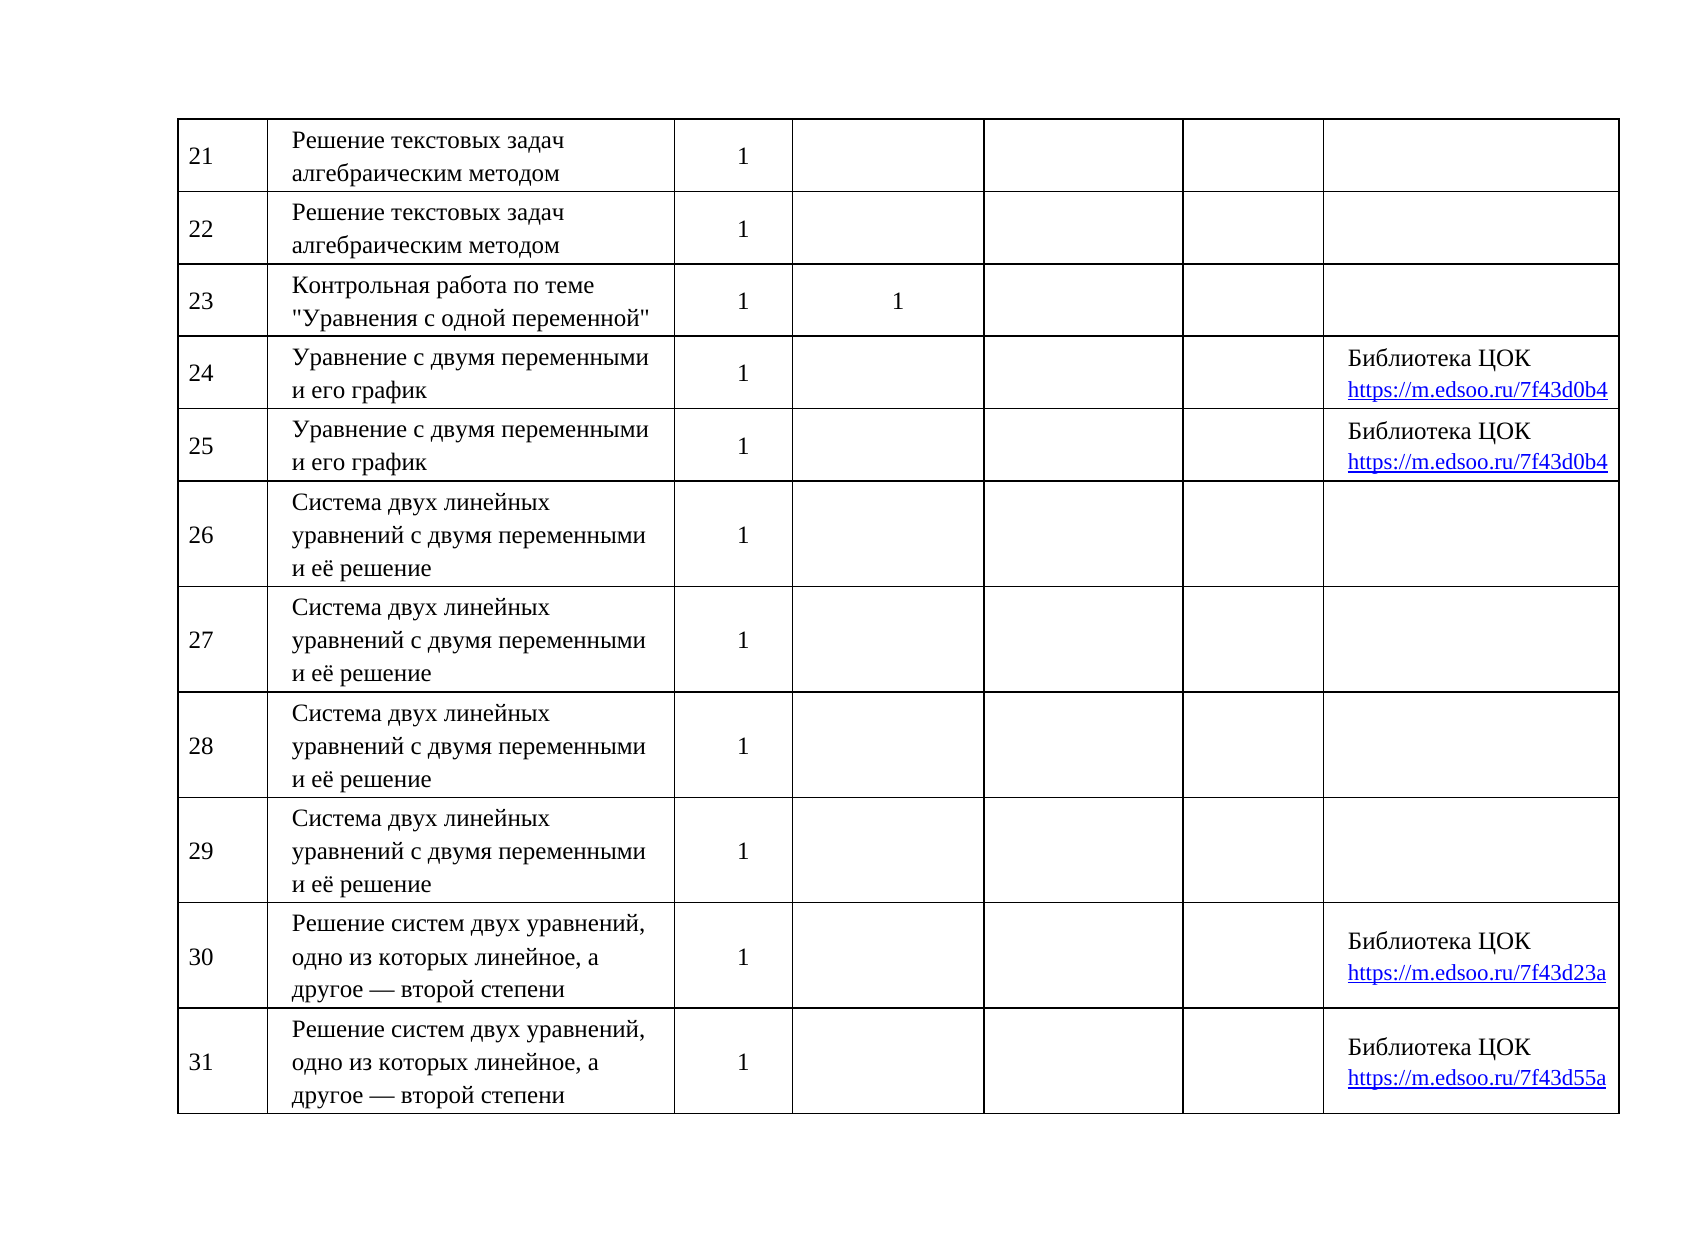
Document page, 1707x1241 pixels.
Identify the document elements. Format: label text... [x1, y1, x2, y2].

table_cell [793, 482, 983, 586]
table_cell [268, 903, 674, 1007]
table_cell [793, 120, 983, 191]
table_cell [985, 337, 1182, 408]
table_cell [793, 192, 983, 263]
table_cell [985, 409, 1182, 480]
table_cell [793, 1009, 983, 1113]
table_cell [1184, 337, 1323, 408]
table_cell 1 [675, 587, 792, 691]
table_cell [1324, 587, 1618, 691]
table_cell [1184, 903, 1323, 1007]
table_cell Система двух линейных уравнений с двумя переменными и её решение [268, 693, 674, 796]
table_cell [1324, 120, 1618, 191]
table_cell Библиотека ЦОК https://m.edsoo.ru/7f43d23a [1324, 903, 1618, 1007]
table_cell 1 [675, 192, 792, 263]
table_cell 1 [793, 265, 983, 335]
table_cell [268, 192, 674, 263]
table_cell [793, 587, 983, 691]
table_cell Система двух линейных уравнений с двумя переменными и её решение [268, 798, 674, 902]
table_cell 1 [675, 1009, 792, 1113]
table_cell [1324, 798, 1618, 902]
table_cell 1 [675, 693, 792, 796]
table_cell [1324, 265, 1618, 335]
table_cell Библиотека ЦОК https://m.edsoo.ru/7f43d0b4 [1324, 337, 1618, 408]
table_cell [985, 482, 1182, 586]
table_cell 1 [675, 120, 792, 191]
table_cell [1184, 409, 1323, 480]
table_cell Контрольная работа по теме "Уравнения с одной переменной" [268, 265, 674, 335]
table_cell Библиотека ЦОК https://m.edsoo.ru/7f43d0b4 [1324, 409, 1618, 480]
table_cell [1184, 120, 1323, 191]
table_cell [1324, 482, 1618, 586]
table_cell 26 [179, 482, 267, 586]
table_cell 27 [179, 587, 267, 691]
table_cell [793, 409, 983, 480]
table_cell [1184, 587, 1323, 691]
table_cell Система двух линейных уравнений с двумя переменными и её решение [268, 482, 674, 586]
table_cell [1184, 265, 1323, 335]
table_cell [268, 1009, 674, 1113]
table_cell Уравнение с двумя переменными и его график [268, 409, 674, 480]
table_cell Библиотека ЦОК https://m.edsoo.ru/7f43d55a [1324, 1009, 1618, 1113]
table_cell [793, 798, 983, 902]
table_cell 22 [179, 192, 267, 263]
table_cell [985, 120, 1182, 191]
table_cell 1 [675, 482, 792, 586]
table_cell [985, 587, 1182, 691]
table_cell 25 [179, 409, 267, 480]
table_cell [1184, 1009, 1323, 1113]
table_cell [985, 693, 1182, 796]
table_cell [268, 120, 674, 191]
table_cell [985, 903, 1182, 1007]
table_cell [985, 798, 1182, 902]
table_cell [985, 265, 1182, 335]
table_cell 1 [675, 337, 792, 408]
table_cell 21 [179, 120, 267, 191]
table_cell 30 [179, 903, 267, 1007]
table_cell [1184, 482, 1323, 586]
table_cell 1 [675, 798, 792, 902]
table_cell 1 [675, 903, 792, 1007]
table_cell [1184, 693, 1323, 796]
table_cell [1184, 798, 1323, 902]
table_cell 28 [179, 693, 267, 796]
table_cell 29 [179, 798, 267, 902]
table_cell [985, 1009, 1182, 1113]
table_cell [1184, 192, 1323, 263]
table_cell 23 [179, 265, 267, 335]
table_cell 31 [179, 1009, 267, 1113]
table_cell Система двух линейных уравнений с двумя переменными и её решение [268, 587, 674, 691]
table_cell 24 [179, 337, 267, 408]
table_cell 1 [675, 409, 792, 480]
table_cell [793, 903, 983, 1007]
table_cell [793, 693, 983, 796]
table_cell 1 [675, 265, 792, 335]
table_cell [1324, 693, 1618, 796]
table_cell [793, 337, 983, 408]
table_cell [985, 192, 1182, 263]
table_cell [1324, 192, 1618, 263]
table_cell Уравнение с двумя переменными и его график [268, 337, 674, 408]
